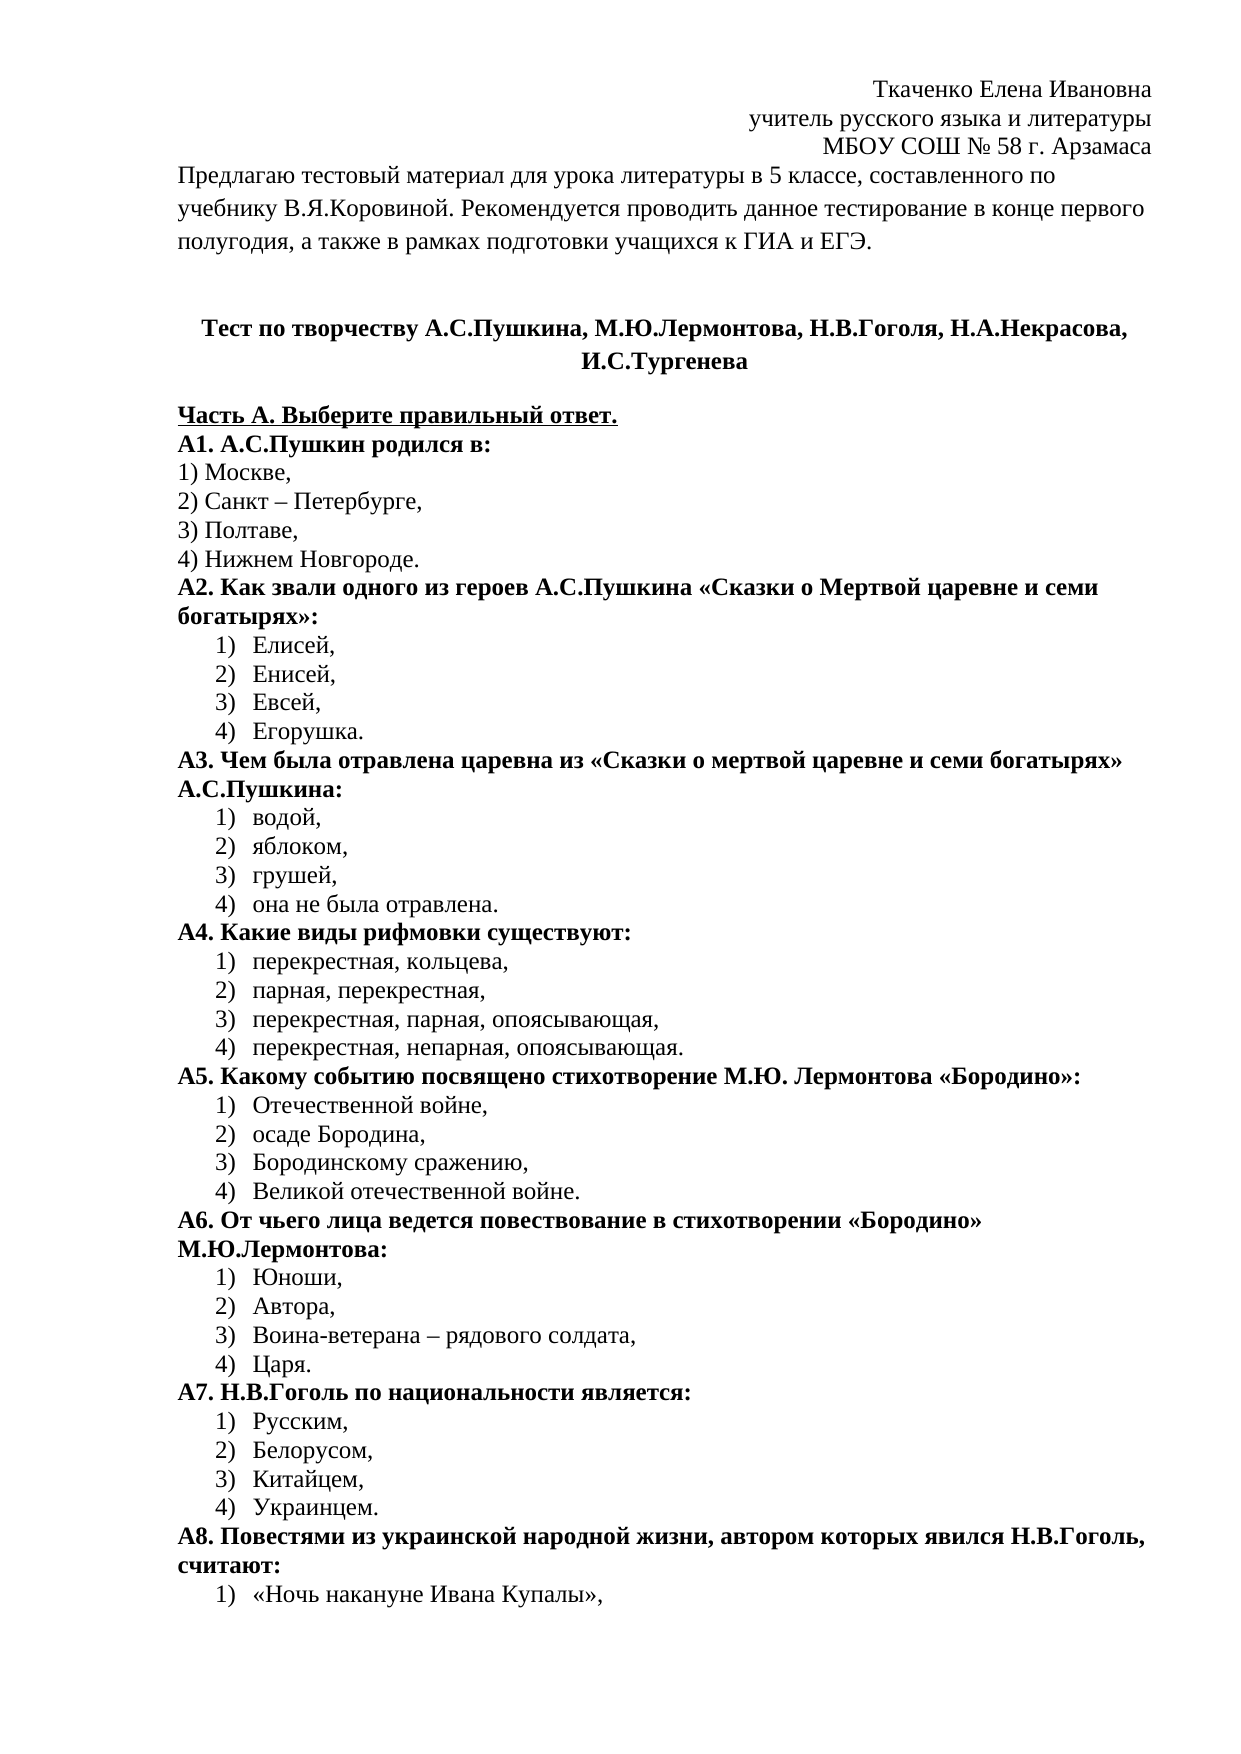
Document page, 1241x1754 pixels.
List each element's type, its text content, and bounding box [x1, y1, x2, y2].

text Тест по творчеству А.С.Пушкина, М.Ю.Лермонтова, Н.В.Гоголя, Н.А.Некрасова, И.С.Тургенева [177, 313, 1152, 375]
list Юноши, [215, 1262, 1152, 1291]
list Русским, [215, 1406, 1152, 1435]
list Украинцем. [215, 1492, 1152, 1521]
list Царя. [215, 1349, 1152, 1377]
list Автора, [215, 1291, 1152, 1320]
text 4) Нижнем Новгороде. [177, 544, 1152, 572]
text А5. Какому событию посвящено стихотворение М.Ю. Лермонтова «Бородино»: [177, 1061, 1152, 1090]
list Енисей, [215, 659, 1152, 687]
text Часть А. Выберите правильный ответ. [177, 400, 1152, 429]
list яблоком, [215, 831, 1152, 860]
text А8. Повестями из украинской народной жизни, автором которых явился Н.В.Гоголь, считают: [177, 1521, 1152, 1579]
text 3) Полтаве, [177, 515, 1152, 544]
list она не была отравлена. [215, 889, 1152, 917]
text учитель русского языка и литературы [177, 103, 1152, 131]
text А4. Какие виды рифмовки существуют: [177, 917, 1152, 946]
list Великой отечественной войне. [215, 1176, 1152, 1205]
list Отечественной войне, [215, 1090, 1152, 1119]
text А1. А.С.Пушкин родился в: [177, 429, 1152, 457]
text А7. Н.В.Гоголь по национальности является: [177, 1377, 1152, 1406]
list Воина-ветерана – рядового солдата, [215, 1320, 1152, 1349]
list грушей, [215, 860, 1152, 889]
list Евсей, [215, 687, 1152, 716]
list осаде Бородина, [215, 1119, 1152, 1147]
list Белорусом, [215, 1435, 1152, 1464]
list перекрестная, кольцева, [215, 946, 1152, 975]
list перекрестная, парная, опоясывающая, [215, 1004, 1152, 1032]
text 1) Москве, [177, 457, 1152, 486]
list Бородинскому сражению, [215, 1147, 1152, 1176]
list перекрестная, непарная, опоясывающая. [215, 1032, 1152, 1061]
list Китайцем, [215, 1464, 1152, 1492]
list Елисей, [215, 630, 1152, 659]
text А3. Чем была отравлена царевна из «Сказки о мертвой царевне и семи богатырях» А.С.Пушкина: [177, 745, 1152, 802]
text А6. От чьего лица ведется повествование в стихотворении «Бородино» М.Ю.Лермонтова: [177, 1205, 1152, 1262]
text 2) Санкт – Петербурге, [177, 486, 1152, 515]
list Егорушка. [215, 716, 1152, 745]
text Предлагаю тестовый материал для урока литературы в 5 классе, составленного по учебнику В.Я.Коровиной. Рекомендуется проводить данное тестирование в конце первого полугодия, а также в рамках подготовки учащихся к ГИА и ЕГЭ. [177, 160, 1152, 255]
list парная, перекрестная, [215, 975, 1152, 1004]
text МБОУ СОШ № 58 г. Арзамаса [177, 131, 1152, 160]
text А2. Как звали одного из героев А.С.Пушкина «Сказки о Мертвой царевне и семи богатырях»: [177, 572, 1152, 630]
list «Ночь накануне Ивана Купалы», [215, 1579, 1152, 1607]
text Ткаченко Елена Ивановна [177, 74, 1152, 103]
list водой, [215, 802, 1152, 831]
